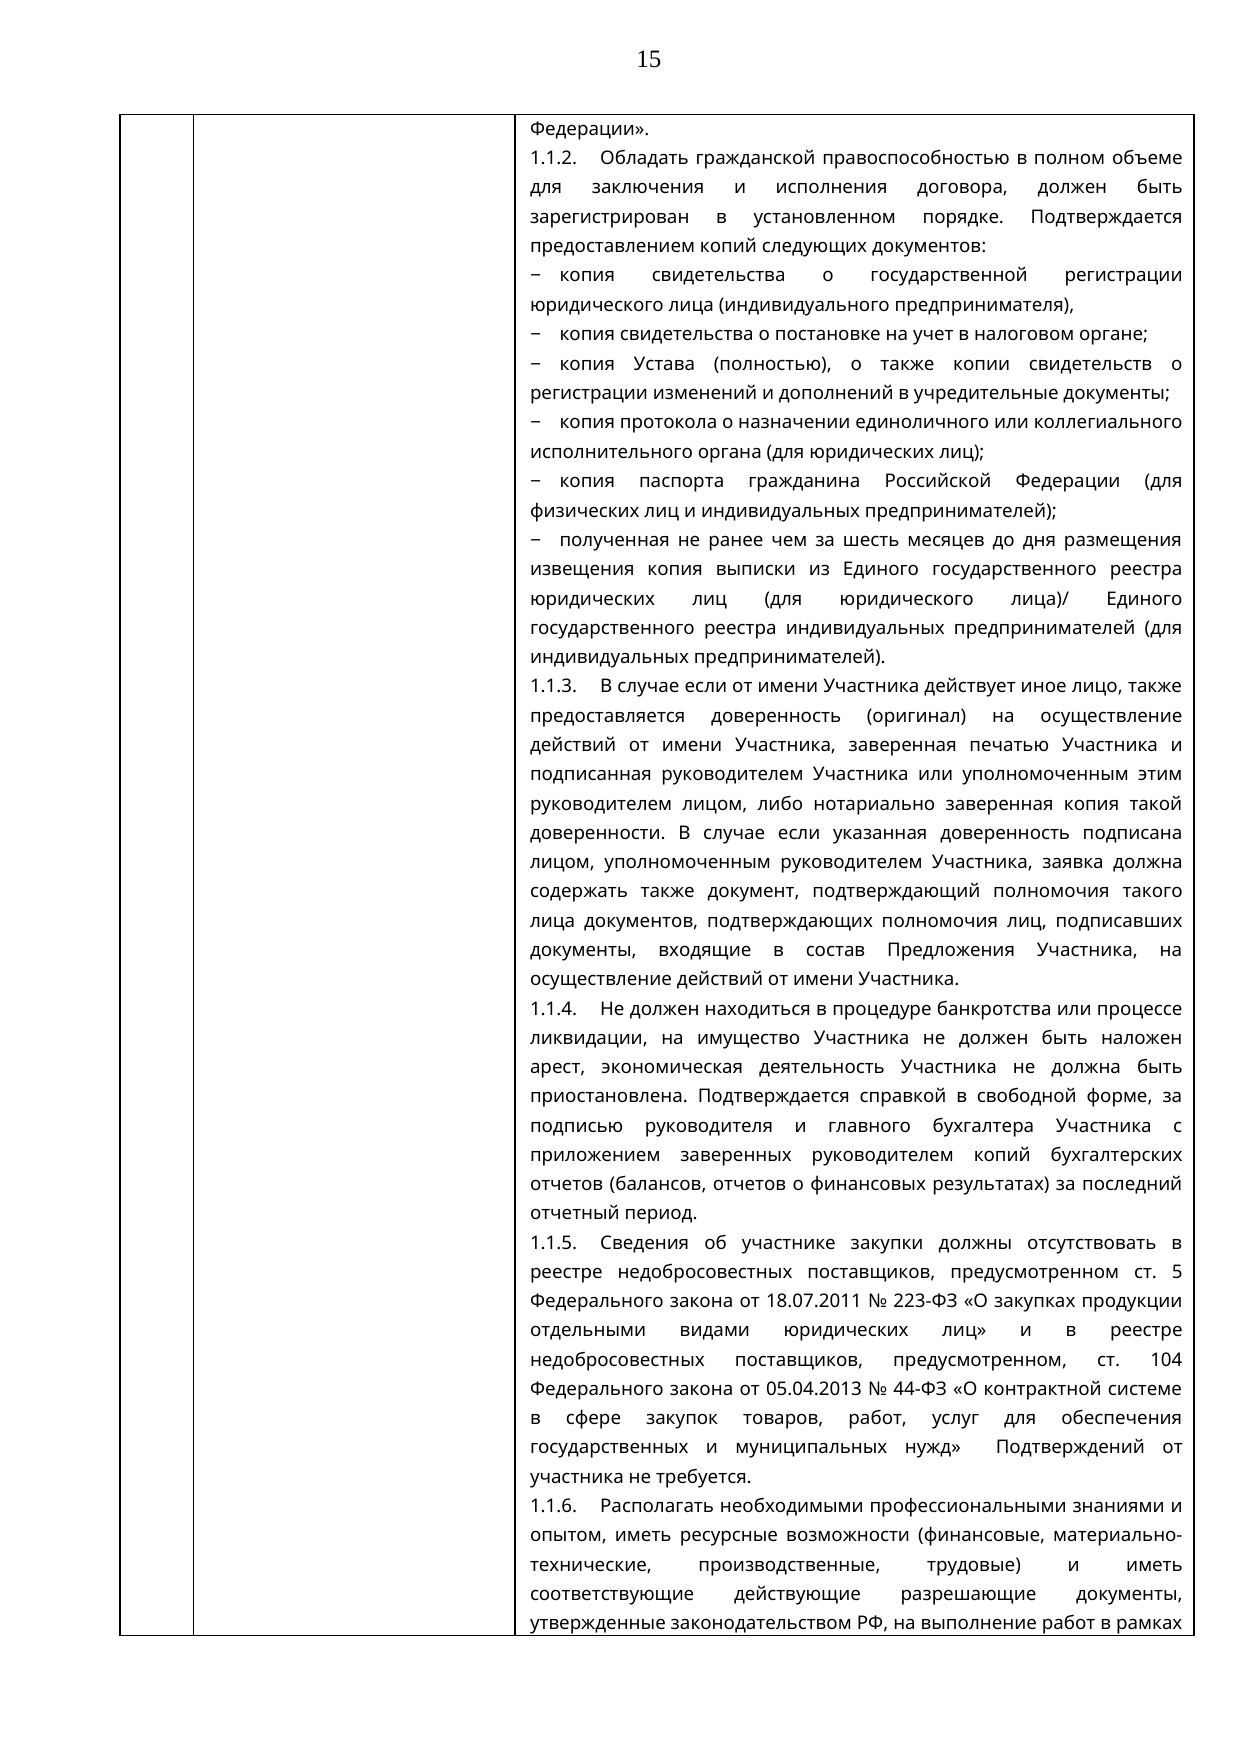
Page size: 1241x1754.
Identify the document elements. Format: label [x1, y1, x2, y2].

table_cell [516, 115, 1193, 1635]
table_cell [194, 115, 514, 1635]
table_cell [121, 115, 193, 1635]
